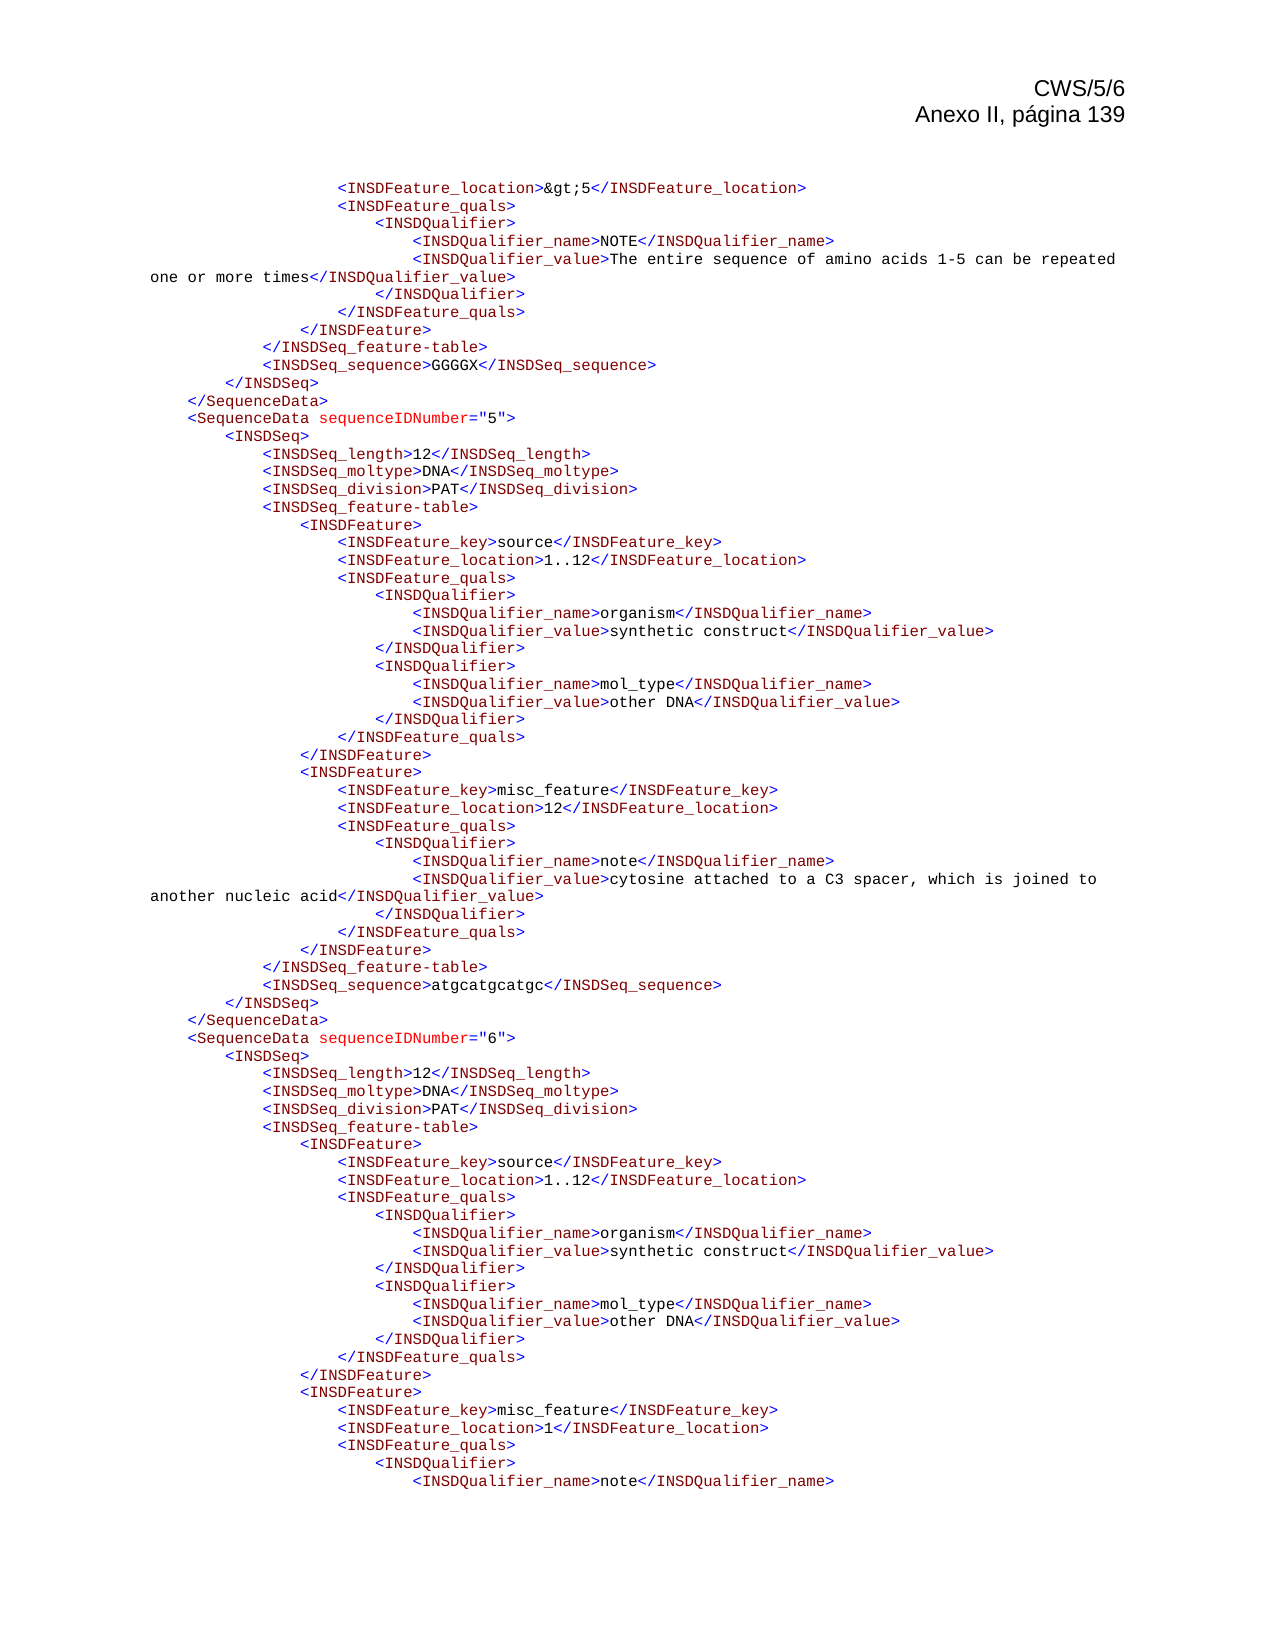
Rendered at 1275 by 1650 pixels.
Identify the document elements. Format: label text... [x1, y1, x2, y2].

text <INSDSeq> [150, 428, 1125, 446]
text <INSDFeature> [150, 1137, 1125, 1154]
text <INSDQualifier_value>other DNA</INSDQualifier_value> [150, 1314, 1125, 1331]
text <INSDFeature_location>&gt;5</INSDFeature_location> [150, 180, 1125, 198]
text <INSDSeq_division>PAT</INSDSeq_division> [150, 1101, 1125, 1119]
text <INSDSeq_feature-table> [150, 499, 1125, 517]
text </INSDFeature_quals> [150, 304, 1125, 322]
text <INSDQualifier_value>synthetic construct</INSDQualifier_value> [150, 623, 1125, 641]
text <SequenceData sequenceIDNumber="6"> [150, 1030, 1125, 1048]
text </INSDSeq> [150, 375, 1125, 393]
text <INSDSeq_feature-table> [150, 1119, 1125, 1137]
text <INSDQualifier_value>cytosine attached to a C3 spacer, which is joined to another nucleic acid</INSDQualifier_value> [150, 871, 1125, 906]
text </INSDSeq_feature-table> [150, 959, 1125, 977]
text <INSDQualifier_name>organism</INSDQualifier_name> [150, 1225, 1125, 1243]
text <INSDFeature_key>misc_feature</INSDFeature_key> [150, 782, 1125, 800]
text <INSDFeature_quals> [150, 1190, 1125, 1207]
text <INSDFeature_location>12</INSDFeature_location> [150, 800, 1125, 818]
text </INSDSeq_feature-table> [150, 340, 1125, 357]
text <INSDFeature_location>1..12</INSDFeature_location> [150, 552, 1125, 570]
text </INSDFeature> [150, 747, 1125, 765]
text <INSDQualifier_value>other DNA</INSDQualifier_value> [150, 694, 1125, 712]
text <INSDSeq_moltype>DNA</INSDSeq_moltype> [150, 1083, 1125, 1101]
text <INSDFeature_quals> [150, 818, 1125, 836]
text <INSDFeature_key>source</INSDFeature_key> [150, 534, 1125, 552]
text <INSDFeature> [150, 517, 1125, 534]
text </INSDFeature> [150, 1367, 1125, 1384]
text <INSDQualifier> [150, 836, 1125, 853]
text </INSDQualifier> [150, 906, 1125, 924]
text <INSDQualifier_name>note</INSDQualifier_name> [150, 853, 1125, 871]
text <INSDFeature_quals> [150, 1438, 1125, 1455]
text <INSDQualifier> [150, 658, 1125, 676]
text <INSDFeature_quals> [150, 198, 1125, 216]
text <INSDSeq_sequence>atgcatgcatgc</INSDSeq_sequence> [150, 977, 1125, 995]
text <INSDFeature> [150, 1384, 1125, 1402]
text </INSDQualifier> [150, 641, 1125, 658]
text <INSDQualifier_name>organism</INSDQualifier_name> [150, 605, 1125, 623]
text <INSDSeq_sequence>GGGGX</INSDSeq_sequence> [150, 357, 1125, 375]
text <INSDQualifier> [150, 1278, 1125, 1296]
text </INSDFeature_quals> [150, 729, 1125, 747]
text <INSDQualifier_name>note</INSDQualifier_name> [150, 1473, 1125, 1491]
text </INSDQualifier> [150, 712, 1125, 729]
text </INSDQualifier> [150, 1261, 1125, 1278]
text <INSDQualifier> [150, 1207, 1125, 1225]
text <INSDQualifier_name>NOTE</INSDQualifier_name> [150, 233, 1125, 251]
text <INSDQualifier_name>mol_type</INSDQualifier_name> [150, 676, 1125, 694]
text <INSDSeq_division>PAT</INSDSeq_division> [150, 481, 1125, 499]
text <INSDSeq_length>12</INSDSeq_length> [150, 446, 1125, 464]
text <INSDQualifier_value>The entire sequence of amino acids 1-5 can be repeated one or more times</INSDQualifier_value> [150, 251, 1125, 287]
text <INSDQualifier> [150, 588, 1125, 605]
text </SequenceData> [150, 1013, 1125, 1030]
text <INSDQualifier_value>synthetic construct</INSDQualifier_value> [150, 1243, 1125, 1261]
text </INSDFeature_quals> [150, 1349, 1125, 1367]
text <INSDFeature_key>source</INSDFeature_key> [150, 1154, 1125, 1172]
text <INSDSeq_moltype>DNA</INSDSeq_moltype> [150, 464, 1125, 481]
text <INSDFeature_location>1..12</INSDFeature_location> [150, 1172, 1125, 1190]
text </INSDQualifier> [150, 287, 1125, 304]
text <INSDFeature> [150, 765, 1125, 782]
text <SequenceData sequenceIDNumber="5"> [150, 411, 1125, 428]
text <INSDSeq> [150, 1048, 1125, 1066]
text </INSDFeature> [150, 942, 1125, 959]
text <INSDQualifier_name>mol_type</INSDQualifier_name> [150, 1296, 1125, 1314]
text <INSDSeq_length>12</INSDSeq_length> [150, 1066, 1125, 1083]
text </INSDQualifier> [150, 1331, 1125, 1349]
text <INSDQualifier> [150, 216, 1125, 233]
text </INSDSeq> [150, 995, 1125, 1013]
text <INSDFeature_location>1</INSDFeature_location> [150, 1420, 1125, 1438]
text <INSDFeature_key>misc_feature</INSDFeature_key> [150, 1402, 1125, 1420]
text <INSDFeature_quals> [150, 570, 1125, 588]
text <INSDQualifier> [150, 1455, 1125, 1473]
text </SequenceData> [150, 393, 1125, 411]
text </INSDFeature> [150, 322, 1125, 340]
text </INSDFeature_quals> [150, 924, 1125, 942]
